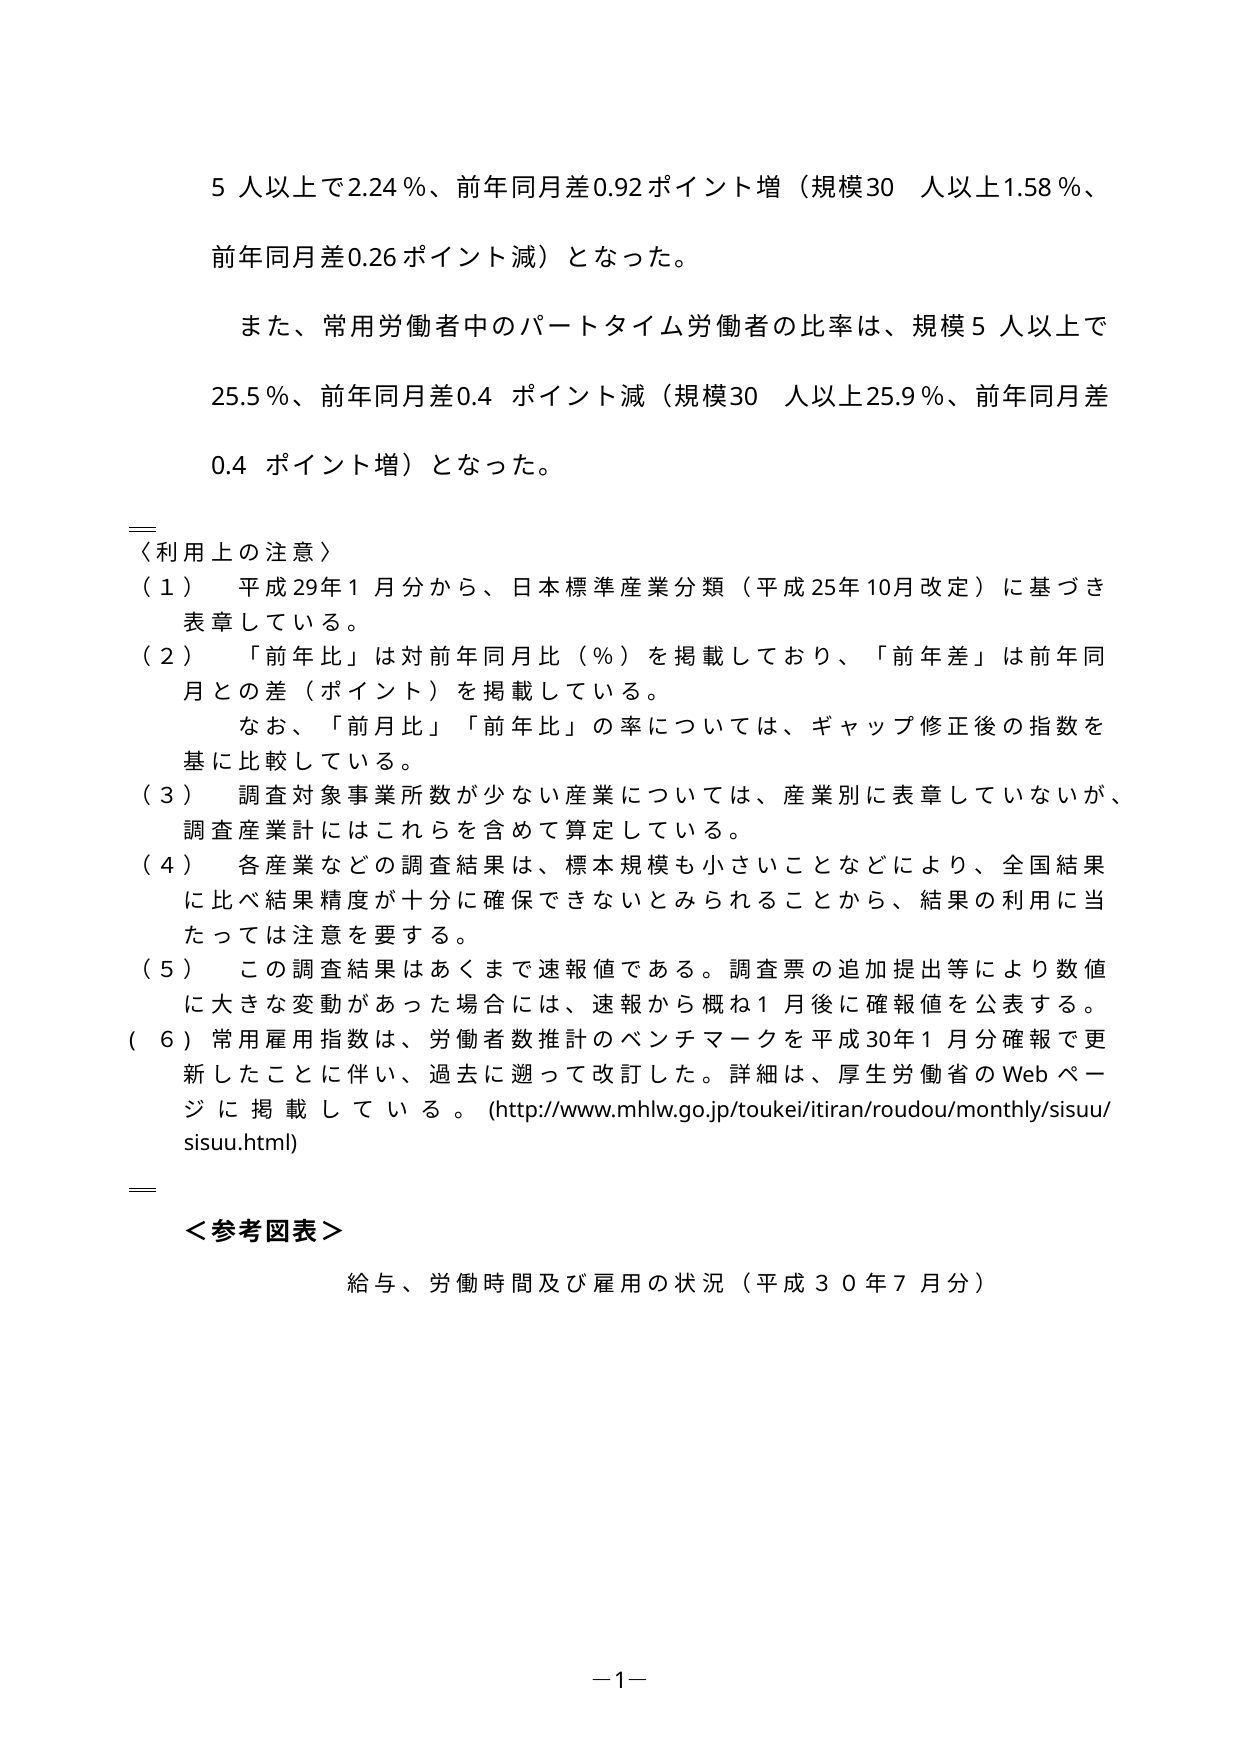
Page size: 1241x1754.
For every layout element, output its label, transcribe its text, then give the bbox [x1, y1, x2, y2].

text （１） 平成29年1月分から、日本標準産業分類（平成25年10月改定）に基づき表章している。 [129, 568, 1111, 638]
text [184, 151, 1111, 290]
text （４） 各産業などの調査結果は、標本規模も小さいことなどにより、全国結果に比べ結果精度が十分に確保できないとみられることから、結果の利用に当たっては注意を要する。 [129, 847, 1111, 951]
text また、常用労働者中のパートタイム労働者の比率は、規模5人以上で25.5％、前年同月差0.4ポイント減（規模30人以上25.9％、前年同月差0.4ポイント増）となった。 [184, 290, 1111, 499]
text なお、「前月比」「前年比」の率については、ギャップ修正後の指数を基に比較している。 [129, 707, 1111, 777]
text (６) 常用雇用指数は、労働者数推計のベンチマークを平成30年1月分確報で更新したことに伴い、過去に遡って改訂した。詳細は、厚生労働省のWebページに掲載している。(http://www.mhlw.go.jp/toukei/itiran/roudou/monthly/sisuu/sisuu.html) [129, 1021, 1111, 1160]
text ＜参考図表＞ [129, 1194, 1111, 1264]
text 〈利用上の注意〉 [129, 533, 1111, 568]
text 給与、労働時間及び雇用の状況（平成３０年7月分） [129, 1264, 1111, 1299]
text （５） この調査結果はあくまで速報値である。調査票の追加提出等により数値に大きな変動があった場合には、速報から概ね1月後に確報値を公表する。 [129, 951, 1111, 1021]
text （２） 「前年比」は対前年同月比（％）を掲載しており、「前年差」は前年同月との差（ポイント）を掲載している。 [129, 638, 1111, 707]
text （３） 調査対象事業所数が少ない産業については、産業別に表章していないが、調査産業計にはこれらを含めて算定している。 [129, 777, 1111, 847]
